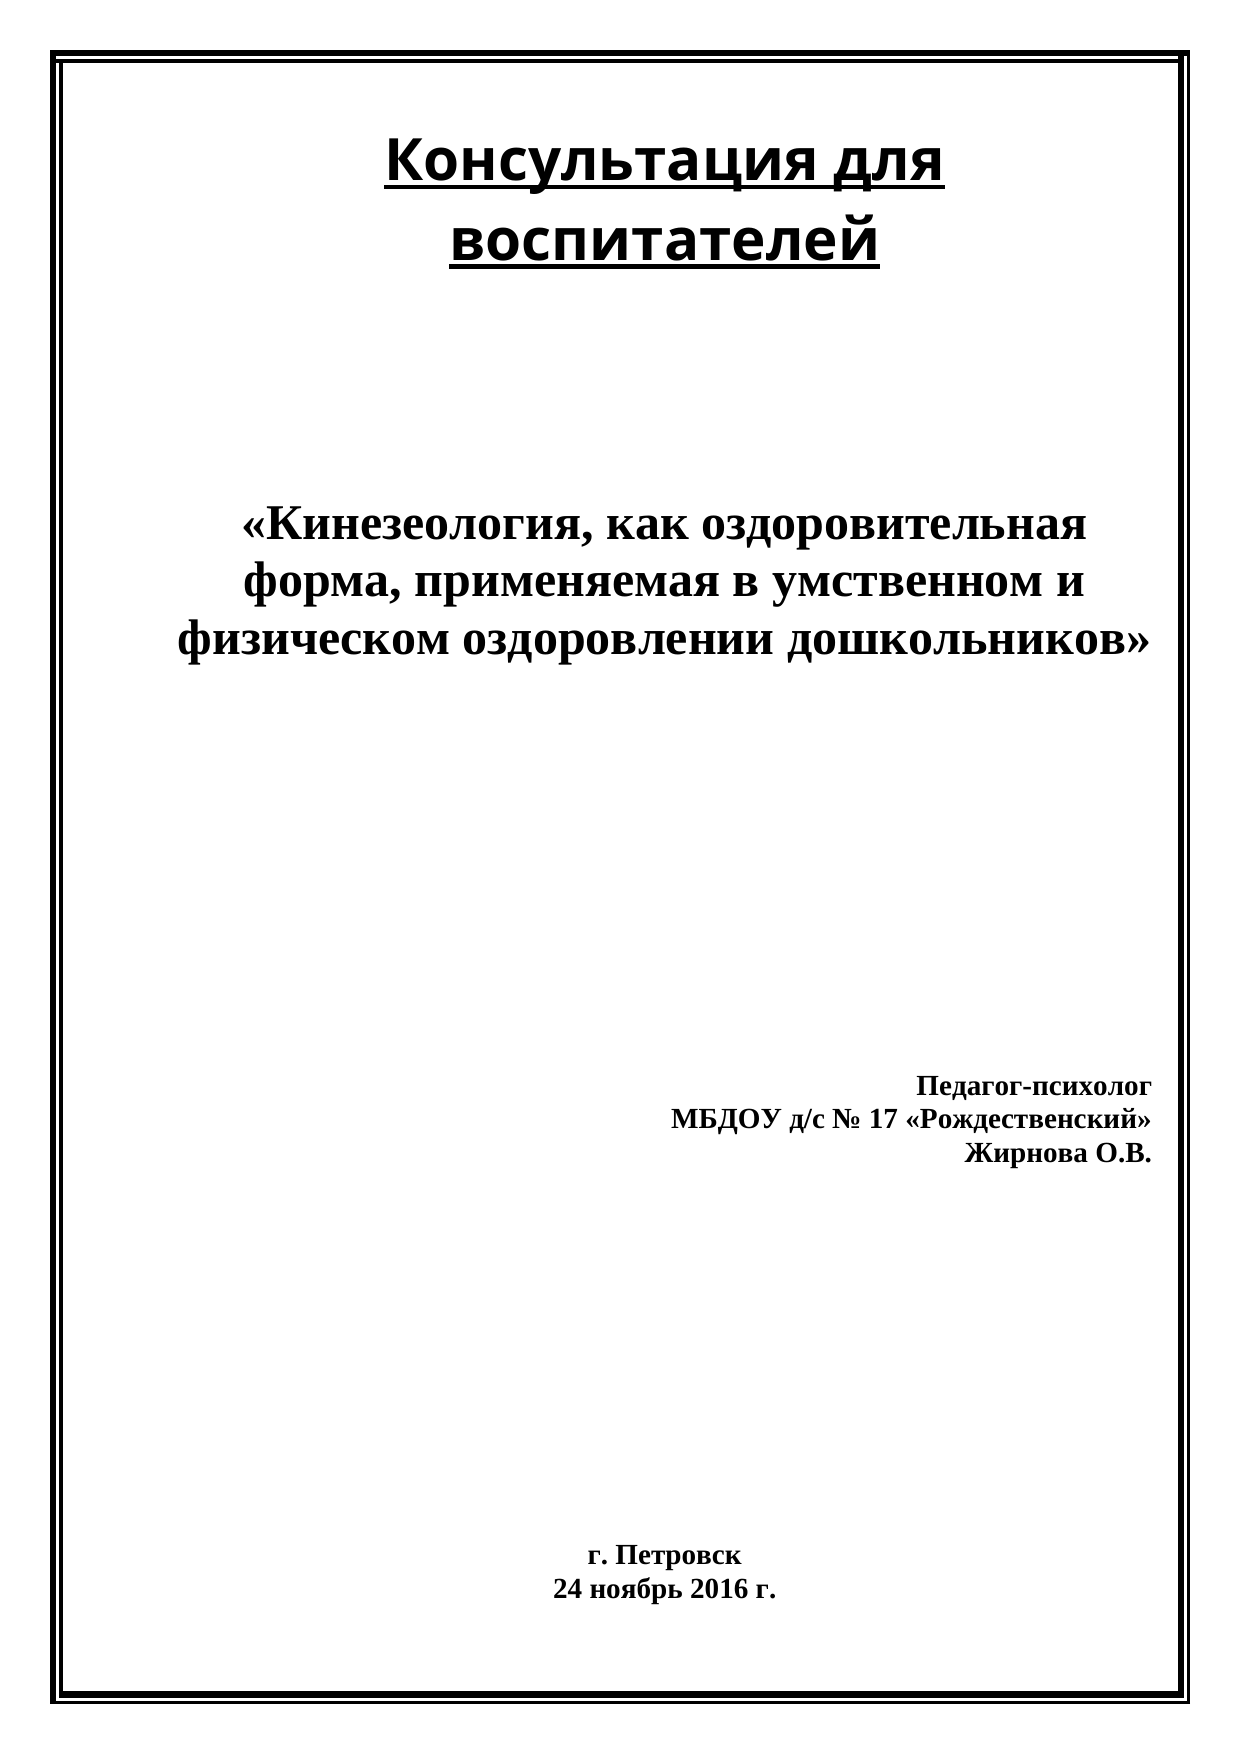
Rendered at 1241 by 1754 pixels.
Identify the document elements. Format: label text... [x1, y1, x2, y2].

text г. Петровск [177, 1537, 1152, 1571]
text 24 ноябрь 2016 г. [177, 1571, 1152, 1604]
text Жирнова О.В. [177, 1135, 1152, 1168]
text Консультация для воспитателей [177, 118, 1152, 277]
text МБДОУ д/с № 17 «Рождественский» [177, 1101, 1152, 1135]
text Педагог-психолог [177, 1068, 1152, 1101]
text «Кинезеология, как оздоровительная форма, применяемая в умственном и физическом оздоровлении дошкольников» [177, 493, 1152, 665]
